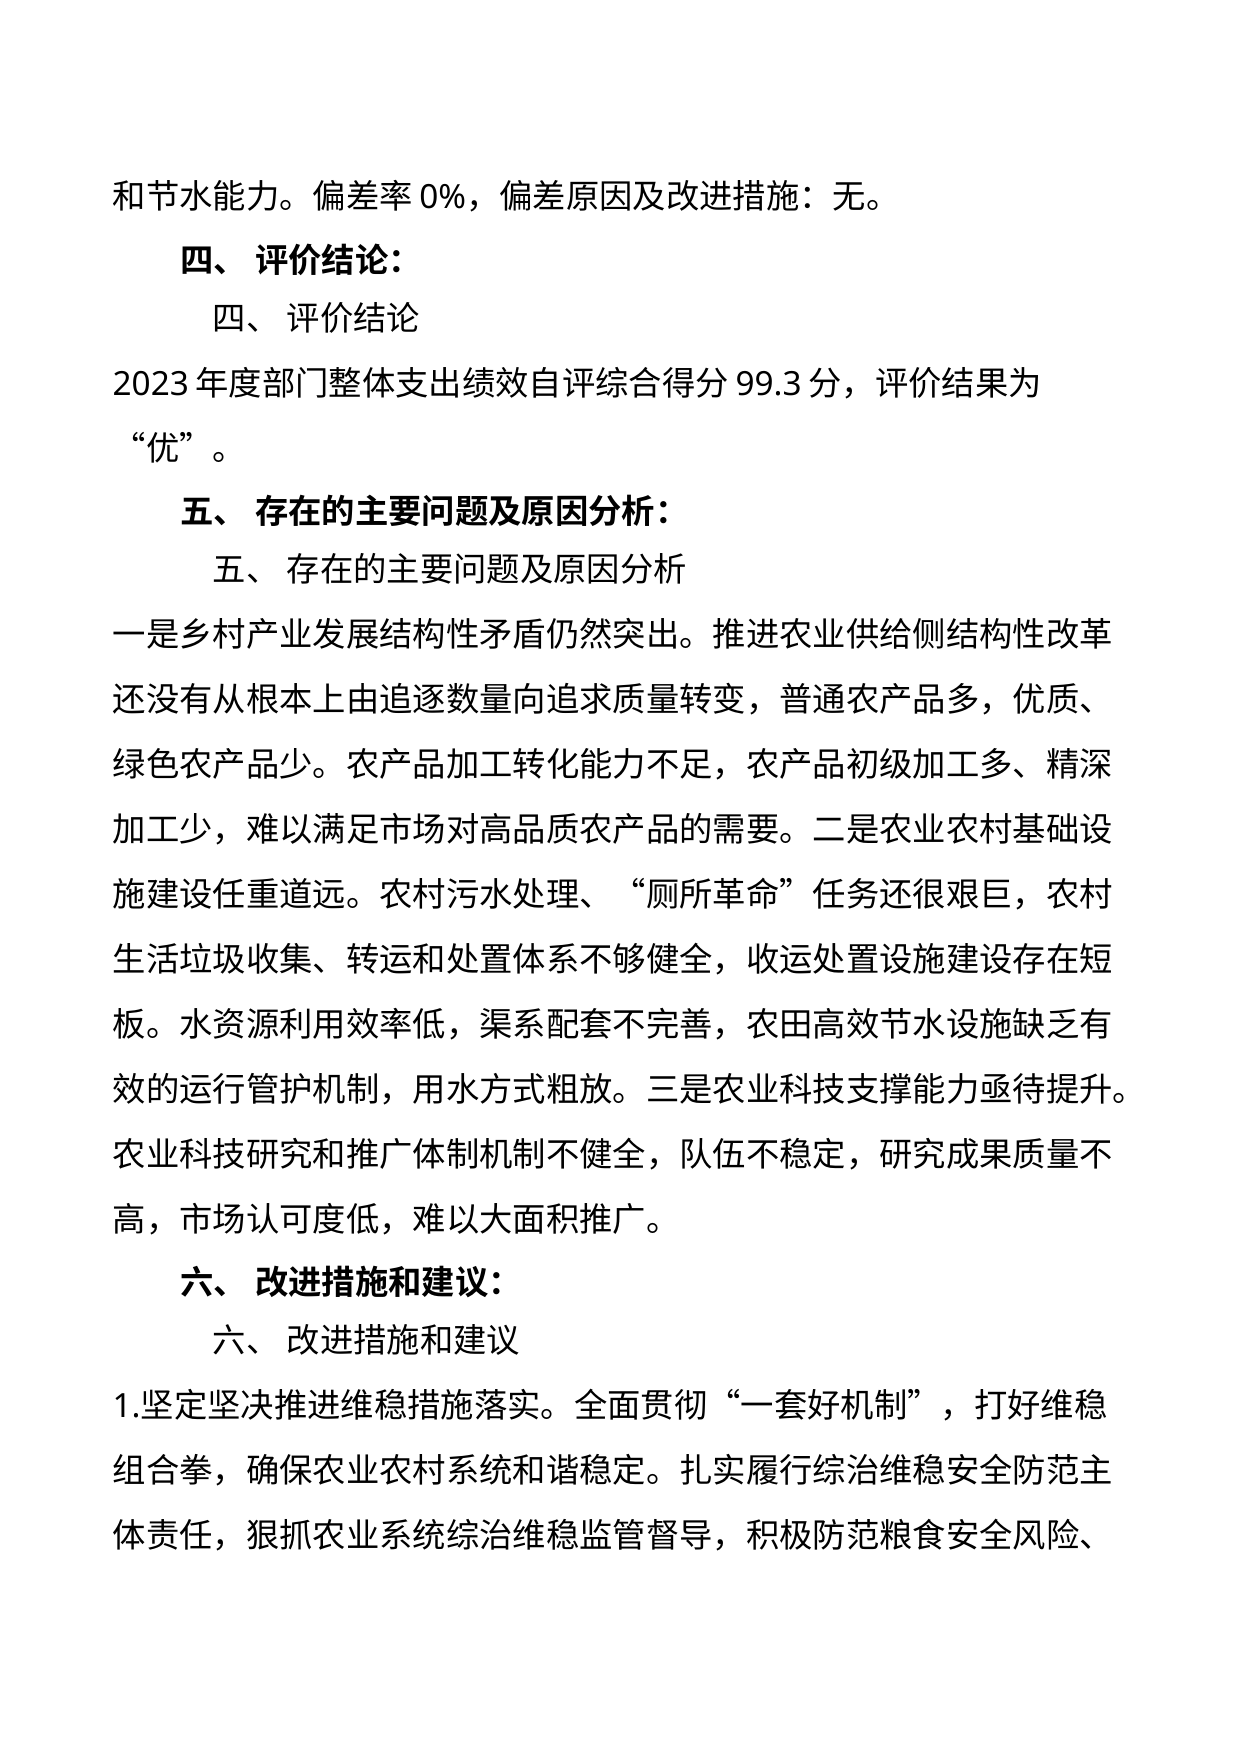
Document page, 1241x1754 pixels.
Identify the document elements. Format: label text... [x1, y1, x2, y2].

text 五、 存在的主要问题及原因分析 一是乡村产业发展结构性矛盾仍然突出。推进农业供给侧结构性改革还没有从根本上由追逐数量向追求质量转变，普通农产品多，优质、绿色农产品少。农产品加工转化能力不足，农产品初级加工多、精深加工少，难以满足市场对高品质农产品的需要。二是农业农村基础设施建设任重道远。农村污水处理、“厕所革命”任务还很艰巨，农村生活垃圾收集、转运和处置体系不够健全，收运处置设施建设存在短板。水资源利用效率低，渠系配套不完善，农田高效节水设施缺乏有效的运行管护机制，用水方式粗放。三是农业科技支撑能力亟待提升。农业科技研究和推广体制机制不健全，队伍不稳定，研究成果质量不高，市场认可度低，难以大面积推广。 [112, 534, 1128, 1249]
list 存在的主要问题及原因分析： [180, 478, 1128, 534]
list 评价结论： [180, 227, 1128, 283]
list 改进措施和建议： [180, 1249, 1128, 1306]
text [112, 1306, 1128, 1566]
text 四、 评价结论 2023年度部门整体支出绩效自评综合得分99.3分，评价结果为“优”。 [112, 283, 1128, 478]
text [112, 162, 1128, 227]
